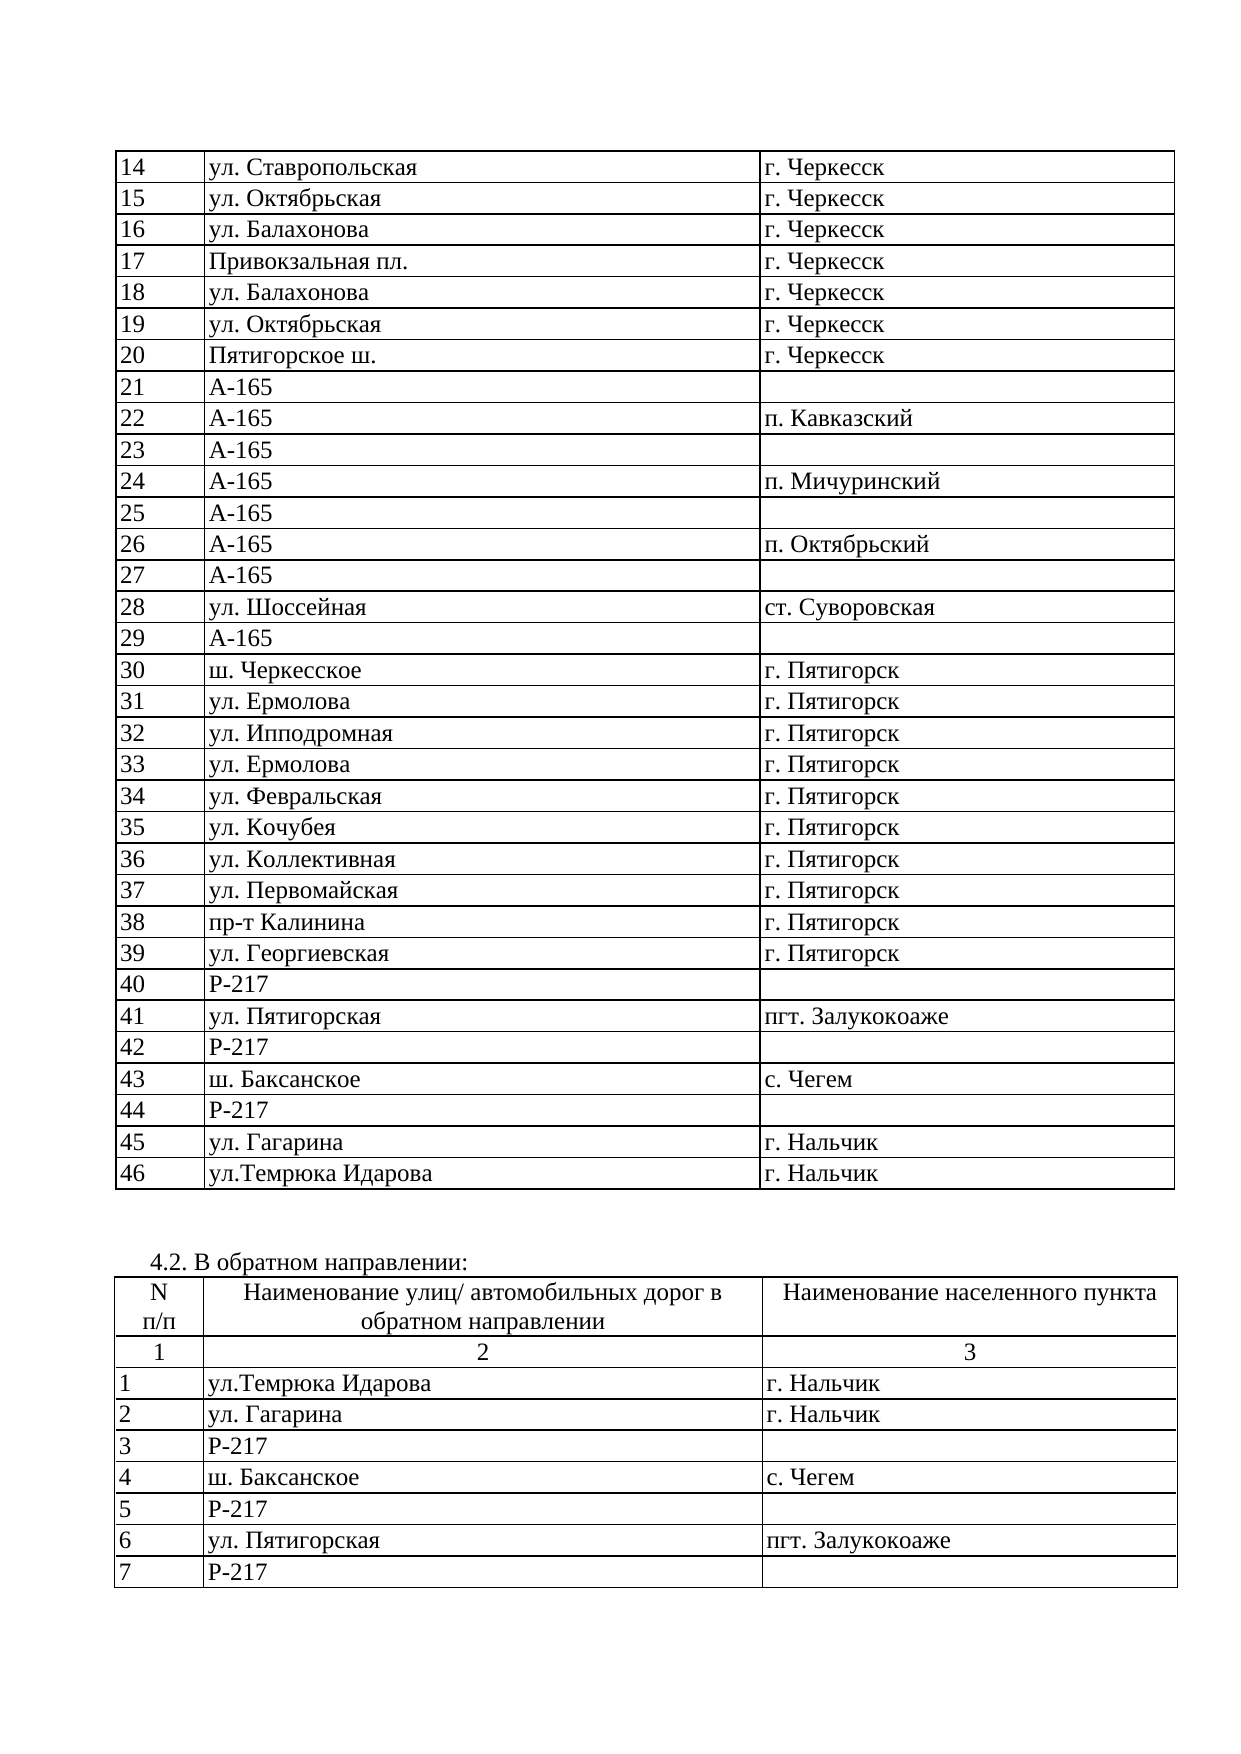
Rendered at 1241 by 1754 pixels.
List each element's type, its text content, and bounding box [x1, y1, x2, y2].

table_header Наименование населенного пункта [763, 1278, 1177, 1335]
table_cell 44 [117, 1095, 204, 1125]
table_cell ул. Кочубея [205, 812, 759, 842]
table_cell [761, 372, 1174, 402]
table_cell г. Пятигорск [761, 875, 1174, 905]
table_cell г. Черкесск [761, 152, 1174, 181]
table_cell [763, 1429, 1177, 1461]
table_cell [761, 561, 1174, 590]
table_cell г. Пятигорск [761, 749, 1174, 779]
table_cell ул. Ставропольская [205, 152, 759, 181]
table_cell А-165 [205, 623, 759, 653]
table_cell 18 [117, 277, 204, 307]
table_cell 3 [763, 1335, 1177, 1366]
table_cell 21 [117, 372, 204, 402]
table_cell А-165 [205, 498, 759, 527]
table_cell г. Черкесск [761, 183, 1174, 213]
table_cell г. Пятигорск [761, 686, 1174, 716]
table_cell А-165 [205, 403, 759, 433]
table_cell 33 [117, 749, 204, 779]
table_cell ул.Темрюка Идарова [205, 1158, 759, 1188]
table_cell 19 [117, 309, 204, 339]
table_cell А-165 [205, 561, 759, 590]
table_cell ул. Балахонова [205, 277, 759, 307]
table_cell 5 [115, 1493, 203, 1524]
table_cell 17 [117, 246, 204, 276]
table_cell 29 [117, 623, 204, 653]
table_cell 45 [117, 1127, 204, 1157]
table_cell ул. Георгиевская [205, 938, 759, 968]
table_cell пгт. Залукокоаже [763, 1524, 1177, 1555]
table_cell ш. Баксанское [204, 1462, 762, 1492]
table_cell 38 [117, 907, 204, 936]
table_cell г. Пятигорск [761, 844, 1174, 873]
table_cell А-165 [205, 435, 759, 464]
table_cell 27 [117, 561, 204, 590]
table_cell Пятигорское ш. [205, 340, 759, 370]
table_cell ул. Ипподромная [205, 718, 759, 748]
table_cell [763, 1555, 1177, 1587]
table_cell Р-217 [204, 1557, 762, 1587]
table_cell [763, 1492, 1177, 1524]
table_cell г. Пятигорск [761, 781, 1174, 811]
table_cell ст. Суворовская [761, 592, 1174, 622]
table_cell Р-217 [205, 1032, 759, 1062]
table_cell [761, 970, 1174, 999]
table_cell 39 [117, 938, 204, 968]
table_cell 2 [115, 1399, 203, 1429]
table_cell 26 [117, 529, 204, 559]
table_cell 34 [117, 781, 204, 811]
table_cell г. Черкесск [761, 309, 1174, 339]
table_cell г. Пятигорск [761, 718, 1174, 748]
table_cell ул. Пятигорская [205, 1001, 759, 1031]
table_cell 23 [117, 435, 204, 464]
table_cell г. Нальчик [761, 1127, 1174, 1157]
table_cell г. Пятигорск [761, 655, 1174, 685]
table_cell 41 [117, 1001, 204, 1031]
table_cell ул. Октябрьская [205, 183, 759, 213]
table_cell 46 [117, 1158, 204, 1188]
table_header Наименование улиц/ автомобильных дорог в обратном направлении [204, 1278, 762, 1335]
table_cell А-165 [205, 466, 759, 496]
table_cell ул. Октябрьская [205, 309, 759, 339]
table_cell п. Кавказский [761, 403, 1174, 433]
table_cell 42 [117, 1032, 204, 1062]
table_cell 43 [117, 1064, 204, 1094]
table_cell ул. Гагарина [204, 1400, 762, 1429]
table_cell ш. Баксанское [205, 1064, 759, 1094]
table_cell ул. Пятигорская [204, 1525, 762, 1555]
table_cell [761, 623, 1174, 653]
table_cell пгт. Залукокоаже [761, 1001, 1174, 1031]
table_cell 40 [117, 970, 204, 999]
table_cell 24 [117, 466, 204, 496]
table_cell [761, 1095, 1174, 1125]
table_cell г. Нальчик [763, 1398, 1177, 1429]
table_cell 22 [117, 403, 204, 433]
table_cell п. Октябрьский [761, 529, 1174, 559]
table_cell г. Пятигорск [761, 812, 1174, 842]
table_cell г. Черкесск [761, 277, 1174, 307]
table_cell 20 [117, 340, 204, 370]
table_cell 15 [117, 183, 204, 213]
table_cell [761, 498, 1174, 527]
table_cell ул. Гагарина [205, 1127, 759, 1157]
table_cell ул. Балахонова [205, 215, 759, 244]
table_cell А-165 [205, 529, 759, 559]
table_cell 28 [117, 592, 204, 622]
table_cell [761, 1032, 1174, 1062]
table_cell 1 [115, 1336, 203, 1366]
table_cell 16 [117, 215, 204, 244]
table_cell Р-217 [205, 1095, 759, 1125]
table_cell 7 [115, 1556, 203, 1587]
table_cell Р-217 [204, 1494, 762, 1524]
table_cell 6 [115, 1525, 203, 1555]
table_cell г. Нальчик [761, 1158, 1174, 1188]
table_cell ул.Темрюка Идарова [204, 1368, 762, 1398]
table_cell 2 [204, 1337, 762, 1366]
table_cell пр-т Калинина [205, 907, 759, 936]
table_cell 3 [115, 1430, 203, 1461]
table_cell г. Черкесск [761, 246, 1174, 276]
table_cell 36 [117, 844, 204, 873]
table_cell А-165 [205, 372, 759, 402]
table_cell 14 [117, 152, 204, 181]
table_cell ул. Ермолова [205, 749, 759, 779]
table_cell 30 [117, 655, 204, 685]
table_cell ул. Коллективная [205, 844, 759, 873]
table_cell ул. Февральская [205, 781, 759, 811]
table_cell 4 [115, 1462, 203, 1492]
table_cell 31 [117, 686, 204, 716]
table_cell ш. Черкесское [205, 655, 759, 685]
table_cell г. Пятигорск [761, 938, 1174, 968]
table_cell с. Чегем [761, 1064, 1174, 1094]
table_cell Р-217 [204, 1431, 762, 1461]
text 4.2. В обратном направлении: [150, 1247, 1090, 1276]
table_cell 1 [115, 1368, 203, 1398]
table_cell 37 [117, 875, 204, 905]
table_cell г. Нальчик [763, 1366, 1177, 1398]
table_cell г. Пятигорск [761, 907, 1174, 936]
table_cell 32 [117, 718, 204, 748]
table_cell г. Черкесск [761, 215, 1174, 244]
table_cell г. Черкесск [761, 340, 1174, 370]
table_cell п. Мичуринский [761, 466, 1174, 496]
table_cell Привокзальная пл. [205, 246, 759, 276]
table_cell с. Чегем [763, 1461, 1177, 1492]
table_cell [761, 435, 1174, 464]
table_cell 35 [117, 812, 204, 842]
table_cell 25 [117, 498, 204, 527]
table_cell Р-217 [205, 970, 759, 999]
table_cell ул. Шоссейная [205, 592, 759, 622]
table_cell ул. Первомайская [205, 875, 759, 905]
table_cell ул. Ермолова [205, 686, 759, 716]
table_header N п/п [115, 1278, 203, 1335]
